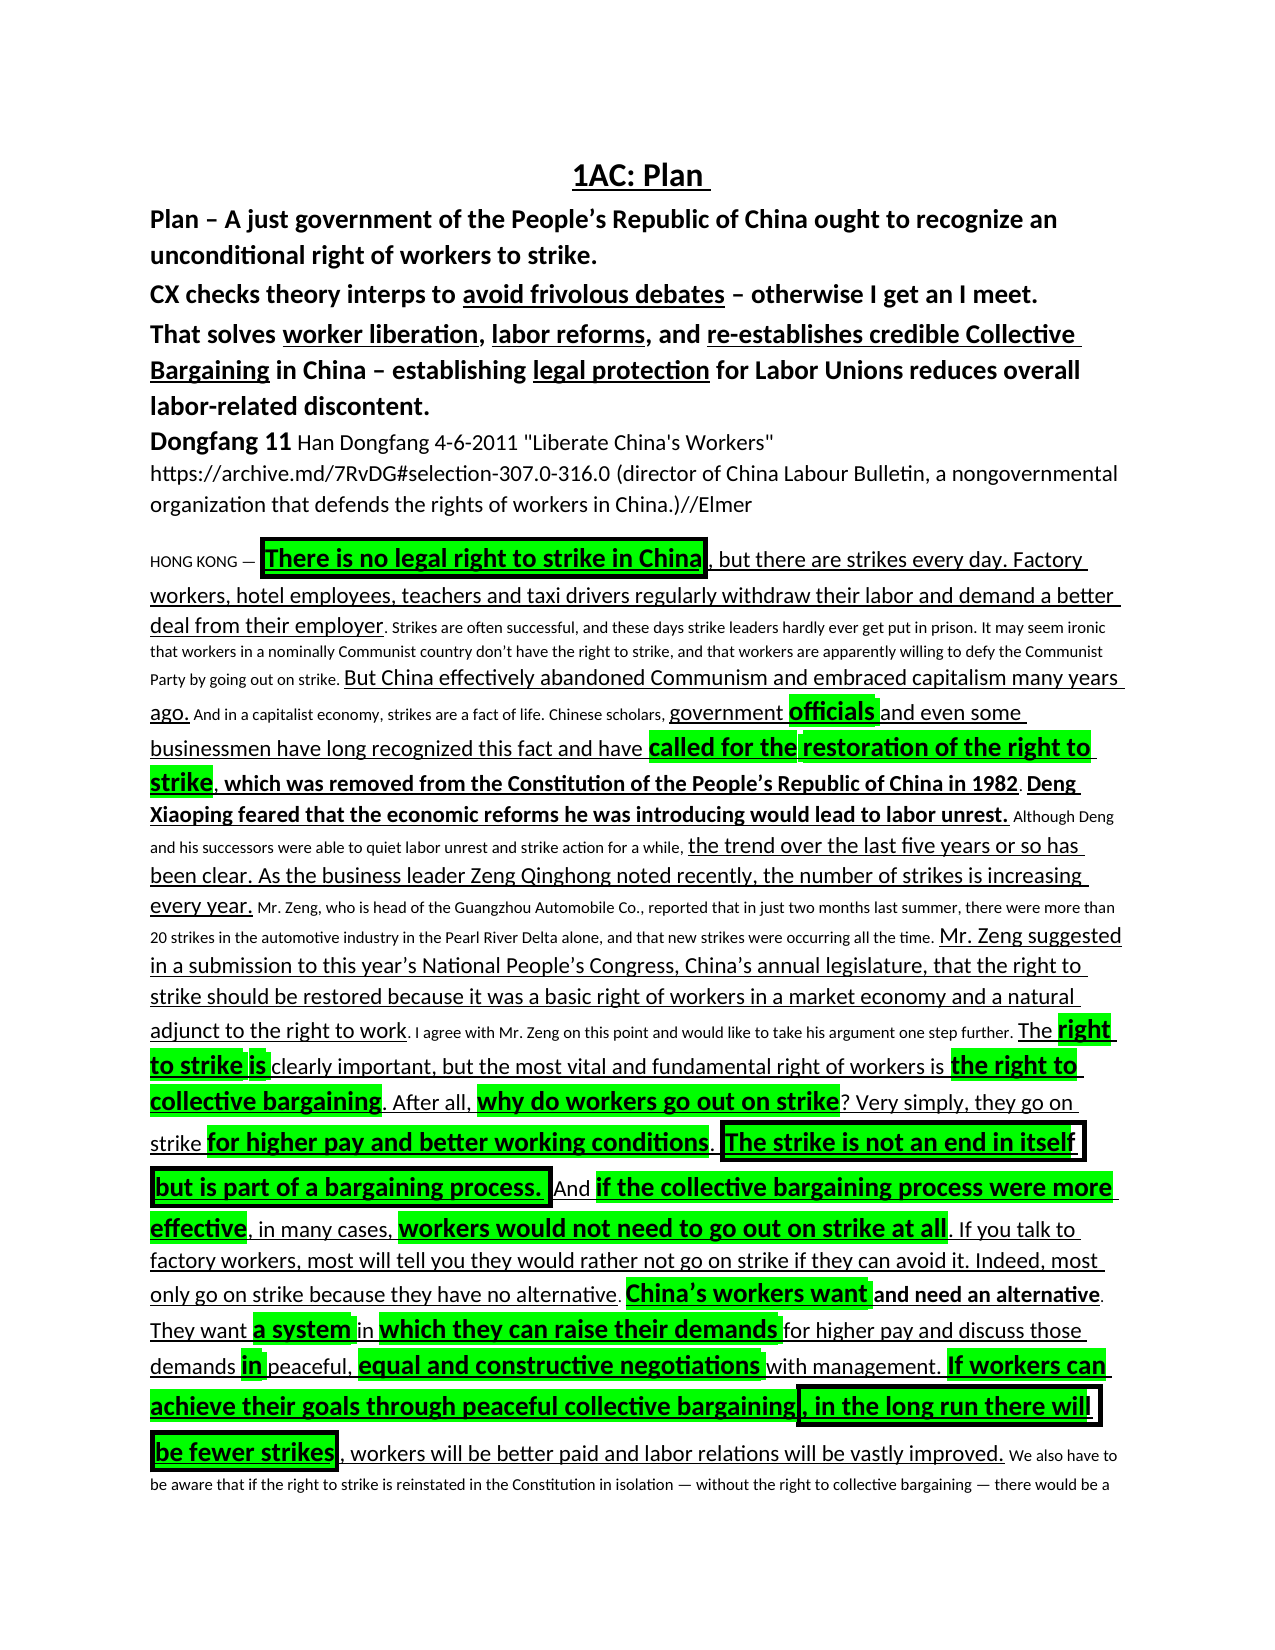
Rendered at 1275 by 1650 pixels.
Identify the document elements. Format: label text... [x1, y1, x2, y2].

subtitle Plan – A just government of the People’s Republic of China ought to recognize an unconditional right of workers to strike. [150, 202, 1125, 271]
subtitle CX checks theory interps to avoid frivolous debates – otherwise I get an I meet. [150, 278, 1125, 311]
subtitle 1AC: Plan [150, 154, 1125, 195]
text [150, 537, 1125, 1494]
subtitle That solves worker liberation, labor reforms, and re-establishes credible Collective Bargaining in China – establishing legal protection for Labor Unions reduces overall labor-related discontent. [150, 317, 1125, 422]
text Dongfang 11 Han Dongfang 4-6-2011 "Liberate China's Workers" https://archive.md/7RvDG#selection-307.0-316.0 (director of China Labour Bulletin, a nongovernmental organization that defends the rights of workers in China.)//Elmer [150, 424, 1125, 518]
